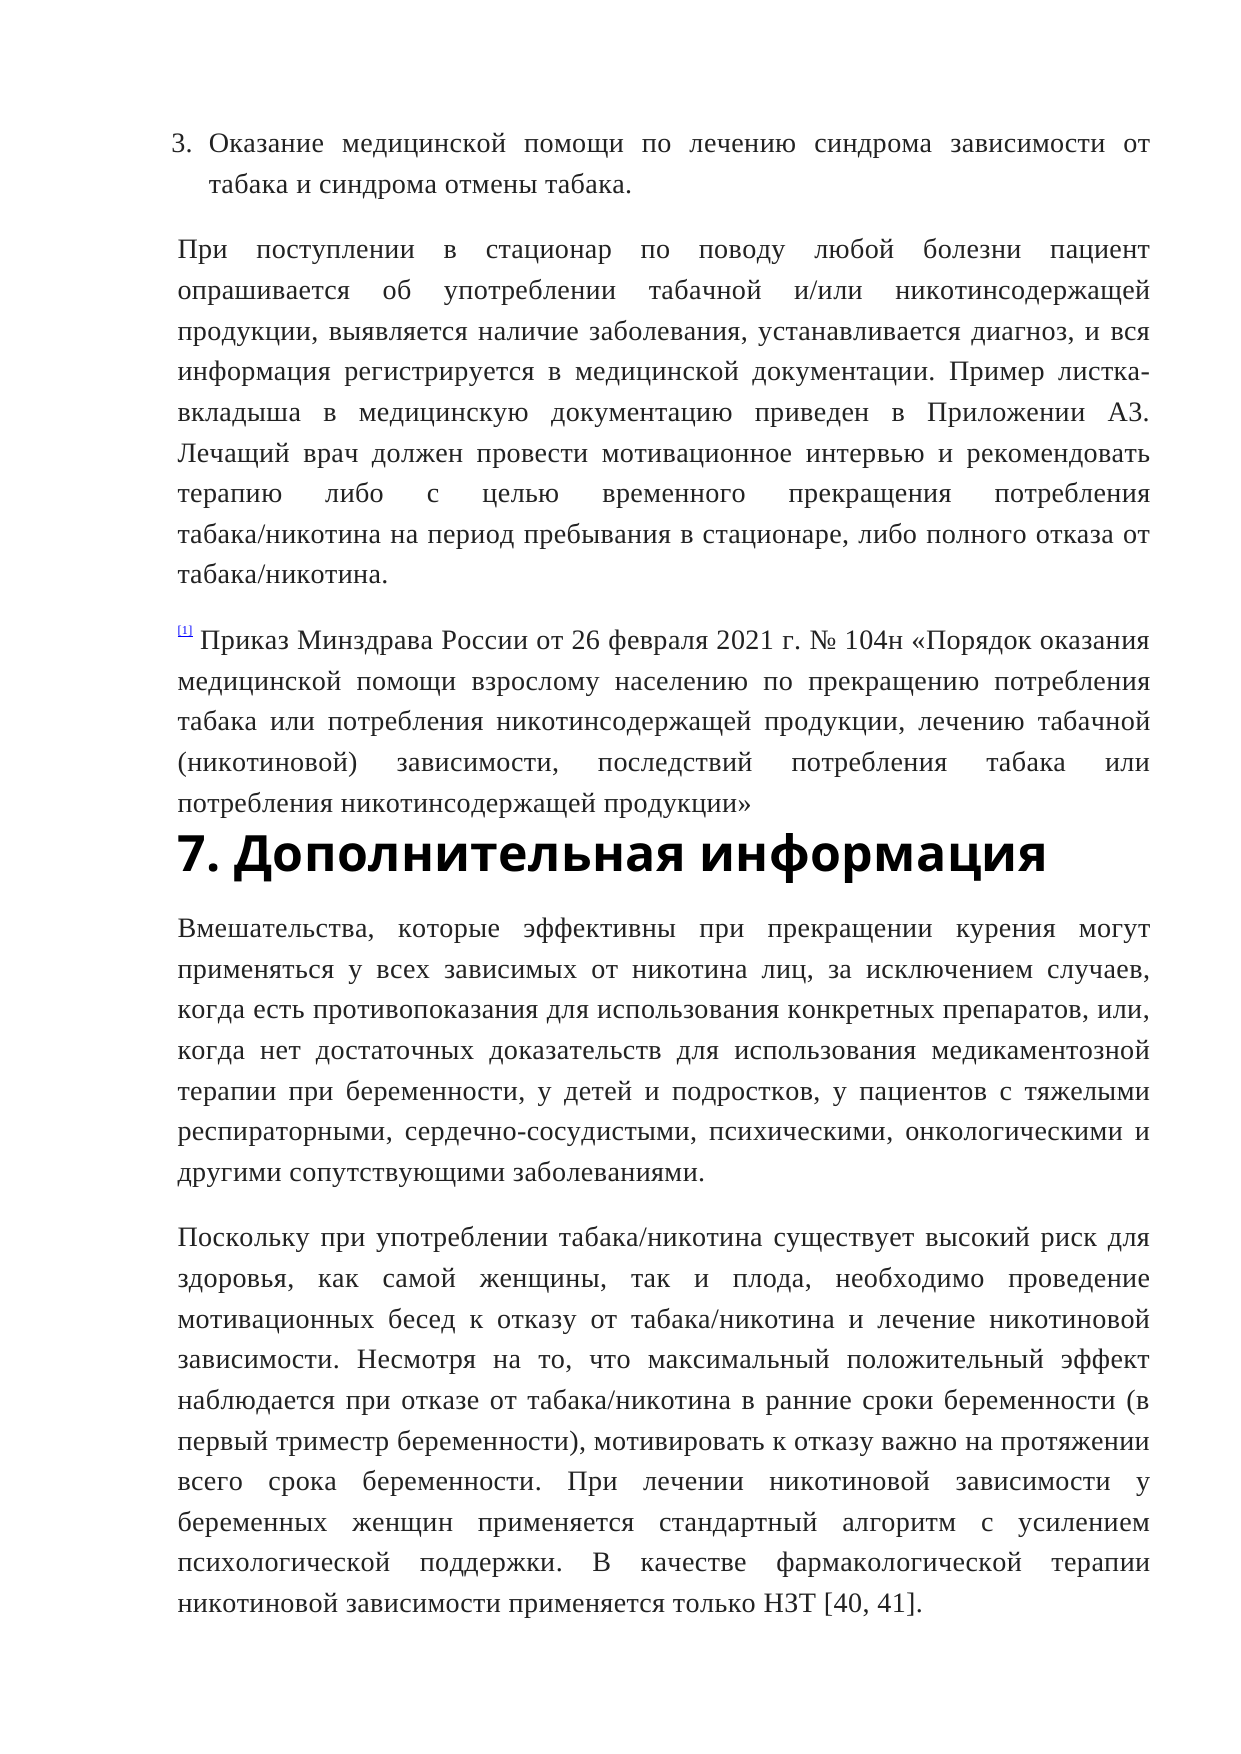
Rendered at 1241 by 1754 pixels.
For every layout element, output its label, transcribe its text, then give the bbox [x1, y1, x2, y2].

text Поскольку при употреблении табака/никотина существует высокий риск для здоровья, как самой женщины, так и плода, необходимо проведение мотивационных бесед к отказу от табака/никотина и лечение никотиновой зависимости. Несмотря на то, что максимальный положительный эффект наблюдается при отказе от табака/никотина в ранние сроки беременности (в первый триместр беременности), мотивировать к отказу важно на протяжении всего срока беременности. При лечении никотиновой зависимости у беременных женщин применяется стандартный алгоритм с усилением психологической поддержки. В качестве фармакологической терапии никотиновой зависимости применяется только НЗТ [40, 41]. [177, 1212, 1152, 1618]
text При поступлении в стационар по поводу любой болезни пациент опрашивается об употреблении табачной и/или никотинсодержащей продукции, выявляется наличие заболевания, устанавливается диагноз, и вся информация регистрируется в медицинской документации. Пример листка-вкладыша в медицинскую документацию приведен в Приложении А3. Лечащий врач должен провести мотивационное интервью и рекомендовать терапию либо с целью временного прекращения потребления табака/никотина на период пребывания в стационаре, либо полного отказа от табака/никотина. [177, 224, 1152, 590]
text [1] Приказ Минздрава России от 26 февраля 2021 г. № 104н «Порядок оказания медицинской помощи взрослому населению по прекращению потребления табака или потребления никотинсодержащей продукции, лечению табачной (никотиновой) зависимости, последствий потребления табака или потребления никотинсодержащей продукции» [177, 615, 1152, 818]
text Вмешательства, которые эффективны при прекращении курения могут применяться у всех зависимых от никотина лиц, за исключением случаев, когда есть противопоказания для использования конкретных препаратов, или, когда нет достаточных доказательств для использования медикаментозной терапии при беременности, у детей и подростков, у пациентов с тяжелыми респираторными, сердечно-сосудистыми, психическими, онкологическими и другими сопутствующими заболеваниями. [177, 903, 1152, 1187]
text 7. Дополнительная информация [177, 818, 1152, 886]
list Оказание медицинской помощи по лечению синдрома зависимости от табака и синдрома отмены табака. [171, 118, 1152, 199]
